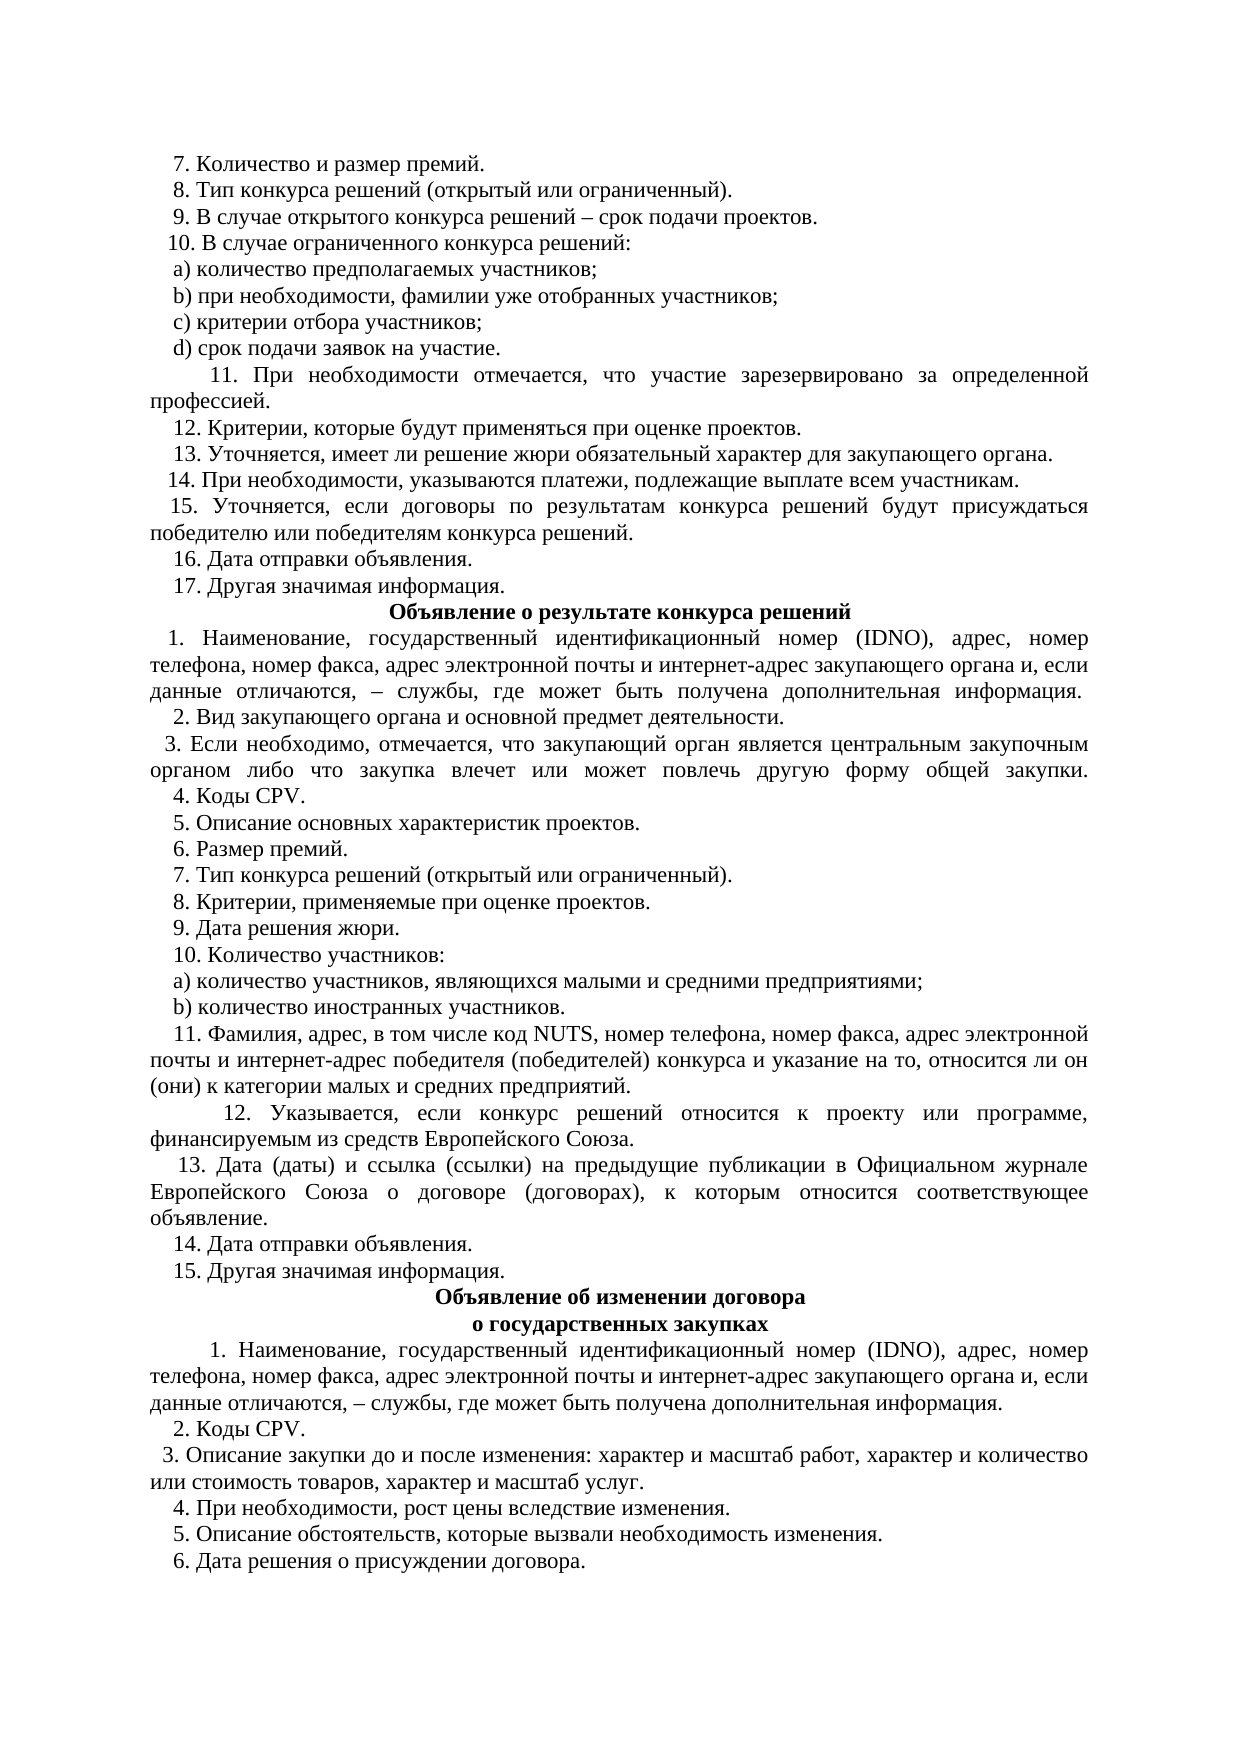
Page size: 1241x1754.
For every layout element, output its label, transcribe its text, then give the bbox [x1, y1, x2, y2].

text 15. Другая значимая информация. [150, 1257, 1090, 1283]
text 15. Уточняется, если договоры по результатам конкурса решений будут присуждаться победителю или победителям конкурса решений. [150, 493, 1090, 545]
text 5. Описание основных характеристик проектов. [150, 809, 1090, 835]
text 5. Описание обстоятельств, которые вызвали необходимость изменения. [150, 1520, 1090, 1547]
text 7. Тип конкурса решений (открытый или ограниченный). [150, 862, 1090, 888]
text 12. Указывается, если конкурс решений относится к проекту или программе, финансируемым из средств Европейского Союза. [150, 1099, 1090, 1151]
text 1. Наименование, государственный идентификационный номер (IDNO), адрес, номер телефона, номер факса, адрес электронной почты и интернет-адрес закупающего органа и, если данные отличаются, – службы, где может быть получена дополнительная информация. 2. Вид закупающего органа и основной предмет деятельности. [150, 624, 1090, 730]
text 11. При необходимости отмечается, что участие зарезервировано за определенной профессией. 12. Критерии, которые будут применяться при оценке проектов. [150, 361, 1090, 440]
text 16. Дата отправки объявления. [150, 545, 1090, 572]
text 1. Наименование, государственный идентификационный номер (IDNO), адрес, номер телефона, номер факса, адрес электронной почты и интернет-адрес закупающего органа и, если данные отличаются, – службы, где может быть получена дополнительная информация. [150, 1336, 1090, 1415]
text 4. При необходимости, рост цены вследствие изменения. [150, 1494, 1090, 1520]
text 10. Количество участников: [150, 941, 1090, 967]
text 6. Дата решения о присуждении договора. [150, 1547, 1090, 1573]
text 13. Уточняется, имеет ли решение жюри обязательный характер для закупающего органа. [150, 440, 1090, 466]
text 3. Описание закупки до и после изменения: характер и масштаб работ, характер и количество или стоимость товаров, характер и масштаб услуг. [150, 1441, 1090, 1494]
text 13. Дата (даты) и ссылка (ссылки) на предыдущие публикации в Официальном журнале Европейского Союза о договоре (договорах), к которым относится соответствующее объявление. 14. Дата отправки объявления. [150, 1151, 1090, 1257]
text Объявление об изменении договора [150, 1283, 1090, 1309]
text 10. В случае ограниченного конкурса решений: [150, 229, 1090, 255]
text 8. Критерии, применяемые при оценке проектов. [150, 888, 1090, 914]
text 9. В случае открытого конкурса решений – срок подачи проектов. [150, 203, 1090, 229]
text 8. Тип конкурса решений (открытый или ограниченный). [150, 176, 1090, 203]
text b) количество иностранных участников. [150, 993, 1090, 1020]
text a) количество участников, являющихся малыми и средними предприятиями; [150, 967, 1090, 993]
text b) при необходимости, фамилии уже отобранных участников; [150, 282, 1090, 308]
text 11. Фамилия, адрес, в том числе код NUTS, номер телефона, номер факса, адрес электронной почты и интернет-адрес победителя (победителей) конкурса и указание на то, относится ли он (они) к категории малых и средних предприятий. [150, 1020, 1090, 1099]
text 3. Если необходимо, отмечается, что закупающий орган является центральным закупочным органом либо что закупка влечет или может повлечь другую форму общей закупки. 4. Коды CPV. [150, 730, 1090, 809]
text 17. Другая значимая информация. [150, 572, 1090, 598]
text 2. Коды CPV. [150, 1415, 1090, 1441]
text a) количество предполагаемых участников; [150, 255, 1090, 282]
text d) срок подачи заявок на участие. [150, 334, 1090, 361]
text Объявление о результате конкурса решений [150, 598, 1090, 624]
text 6. Размер премий. [150, 835, 1090, 862]
text о государственных закупках [150, 1309, 1090, 1336]
text 14. При необходимости, указываются платежи, подлежащие выплате всем участникам. [150, 466, 1090, 493]
text 9. Дата решения жюри. [150, 914, 1090, 941]
text c) критерии отбора участников; [150, 308, 1090, 334]
text 7. Количество и размер премий. [150, 150, 1090, 176]
